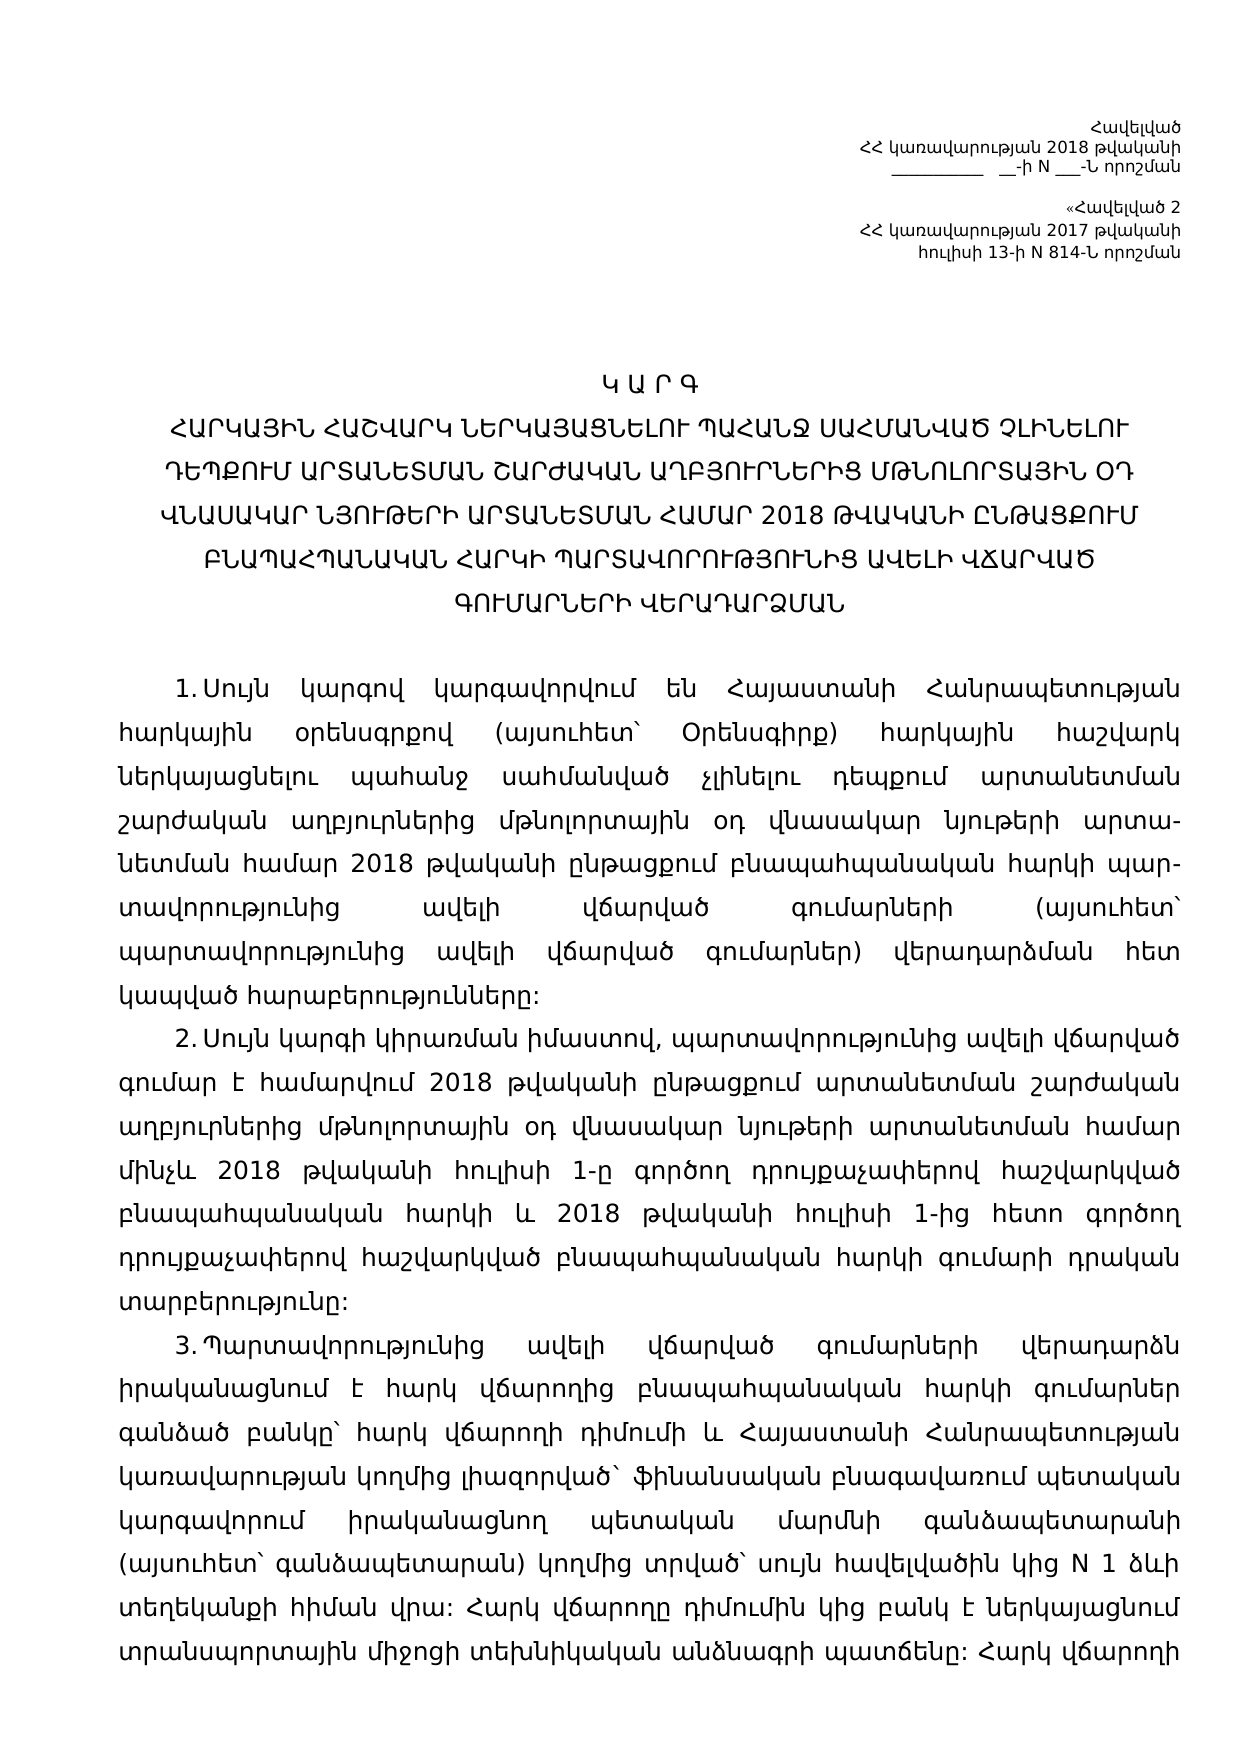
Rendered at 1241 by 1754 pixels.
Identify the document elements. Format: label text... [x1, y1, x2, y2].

list ՀՀ կառավարության 2017 թվականի [193, 221, 1181, 240]
list ՀՀ կառավարության 2018 թվականի [193, 137, 1181, 157]
list Կ Ա Ր Գ [118, 370, 1181, 399]
list Հավելված 2 [193, 198, 1181, 218]
list Սույն կարգի կիրառման իմաստով, պարտավորությունից ավելի վճարված գումար է համարվում 2018 թվականի ընթացքում արտանետման շարժական աղբյուրներից մթնոլորտային օդ վնասակար նյութերի արտանետման համար մինչև 2018 թվականի հուլիսի 1-ը գործող դրույքաչափերով հաշվարկված բնապահպանական հարկի և 2018 թվականի հուլիսի 1-ից հետո գործող դրույքաչափերով հաշվարկված բնապահպանական հարկի գումարի դրական տարբերությունը: [118, 1024, 1181, 1316]
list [118, 1331, 1181, 1666]
list հուլիսի 13-ի N 814-Ն որոշման [193, 243, 1181, 262]
list ՀԱՐԿԱՅԻՆ ՀԱՇՎԱՐԿ ՆԵՐԿԱՅԱՑՆԵԼՈՒ ՊԱՀԱՆՋ ՍԱՀՄԱՆՎԱԾ ՉԼԻՆԵԼՈՒ ԴԵՊՔՈՒՄ ԱՐՏԱՆԵՏՄԱՆ ՇԱՐԺԱԿԱՆ ԱՂԲՅՈՒՐՆԵՐԻՑ ՄԹՆՈԼՈՐՏԱՅԻՆ ՕԴ ՎՆԱՍԱԿԱՐ ՆՅՈՒԹԵՐԻ ԱՐՏԱՆԵՏՄԱՆ ՀԱՄԱՐ 2018 ԹՎԱԿԱՆԻ ԸՆԹԱՑՔՈՒՄ ԲՆԱՊԱՀՊԱՆԱԿԱՆ ՀԱՐԿԻ ՊԱՐՏԱՎՈՐՈՒԹՅՈՒՆԻՑ ԱՎԵԼԻ ՎՃԱՐՎԱԾ ԳՈՒՄԱՐՆԵՐԻ ՎԵՐԱԴԱՐՁՄԱՆ [118, 414, 1181, 618]
list ___________ __-ի N ___-Ն որոշման [193, 157, 1181, 176]
list Հավելված [193, 118, 1181, 137]
list Սույն կարգով կարգավորվում են Հայաստանի Հանրապետության հարկային օրենսգրքով (այսուհետ՝ Օրենսգիրք) հարկային հաշվարկ ներկայացնելու պահանջ սահմանված չլինելու դեպքում արտանետման շարժական աղբյուրներից մթնոլորտային օդ վնասակար նյութերի արտանետման համար 2018 թվականի ընթացքում բնապահպանական հարկի պարտավորությունից ավելի վճարված գումարների (այսուհետ՝ պարտավորությունից ավելի վճարված գումարներ) վերադարձման հետ կապված հարաբերությունները: [118, 674, 1181, 1010]
